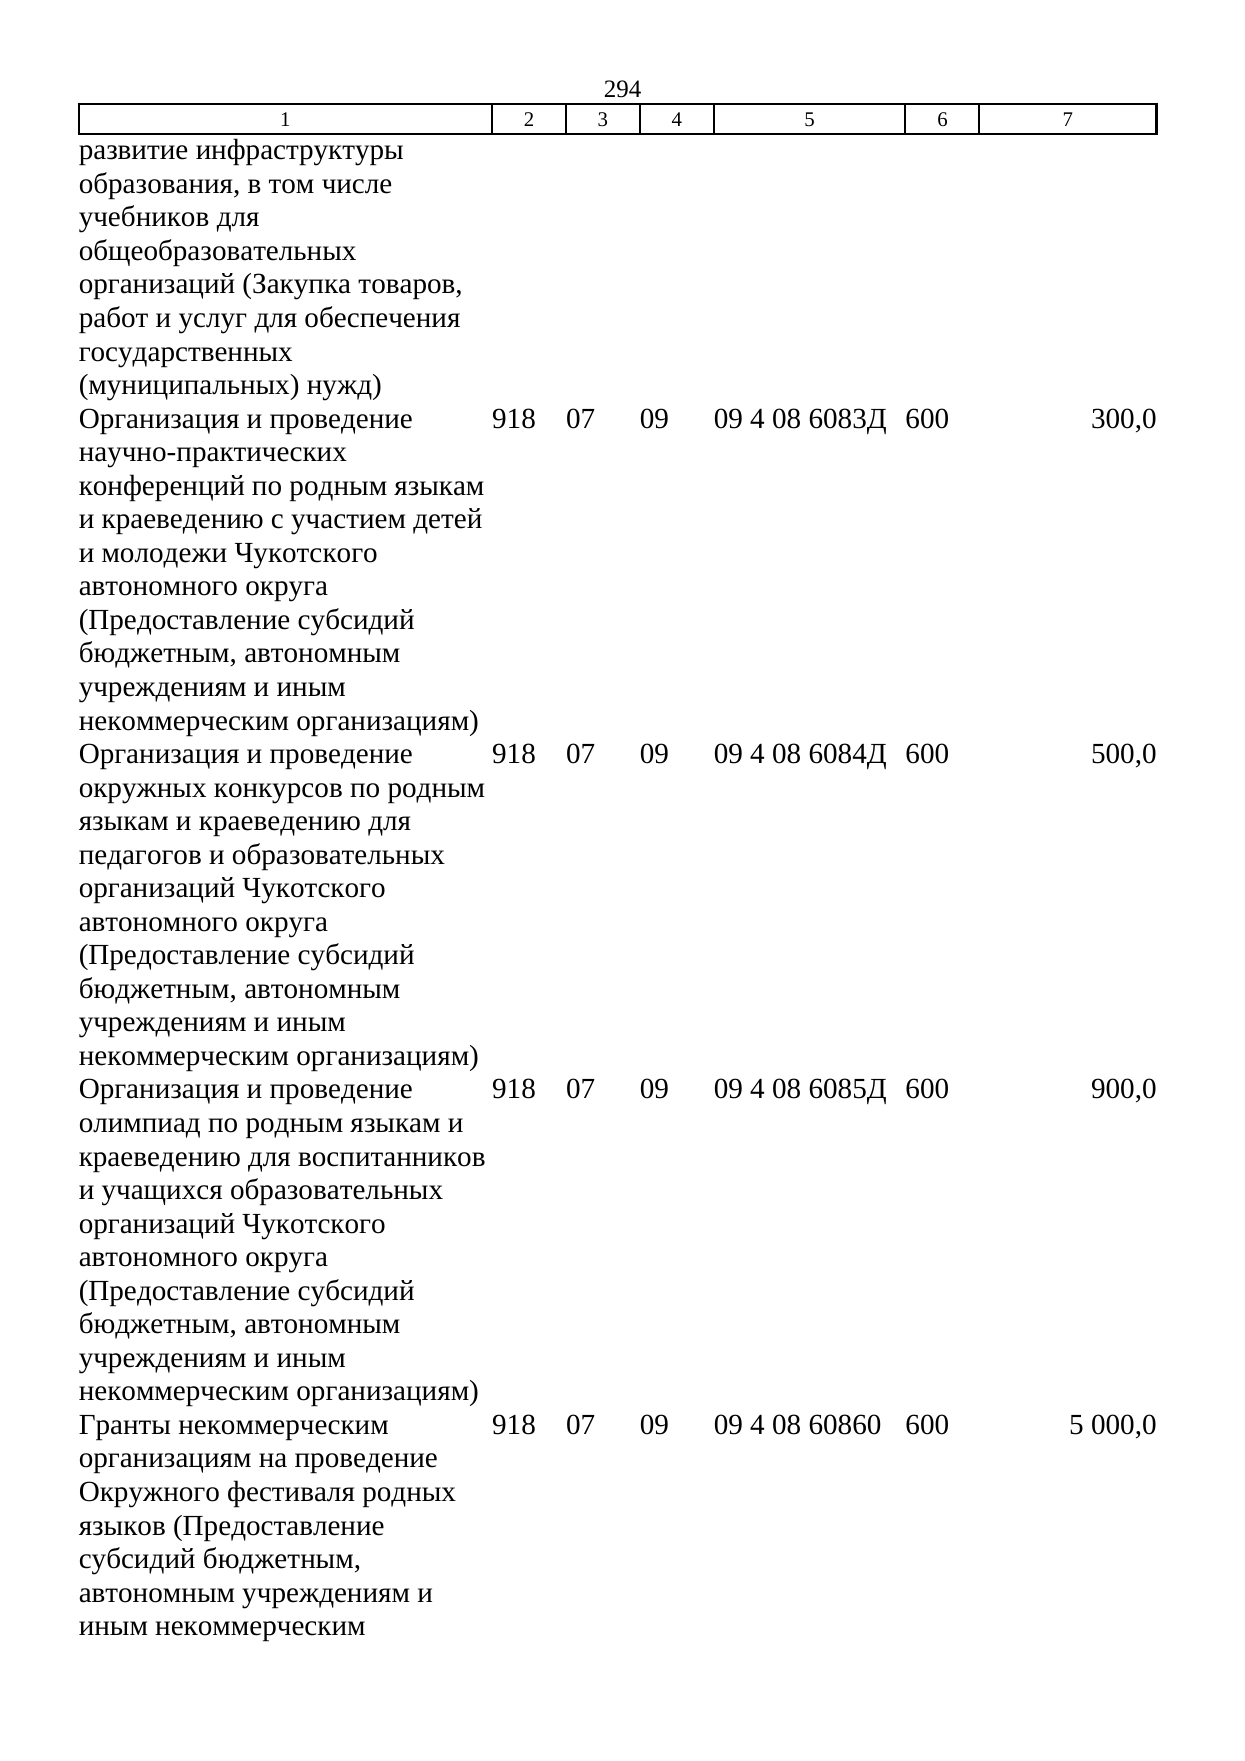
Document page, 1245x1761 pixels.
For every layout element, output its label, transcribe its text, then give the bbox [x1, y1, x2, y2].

table_header 7 [980, 105, 1155, 132]
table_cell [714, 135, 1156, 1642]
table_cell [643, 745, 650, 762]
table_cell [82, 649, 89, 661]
table_header 4 [641, 105, 713, 132]
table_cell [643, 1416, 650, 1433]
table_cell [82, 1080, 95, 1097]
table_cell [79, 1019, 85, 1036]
table_header 2 [493, 105, 565, 132]
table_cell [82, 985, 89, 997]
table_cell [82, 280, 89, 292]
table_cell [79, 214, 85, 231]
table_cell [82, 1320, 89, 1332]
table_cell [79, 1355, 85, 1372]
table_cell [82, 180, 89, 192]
table_header 1 [80, 105, 491, 132]
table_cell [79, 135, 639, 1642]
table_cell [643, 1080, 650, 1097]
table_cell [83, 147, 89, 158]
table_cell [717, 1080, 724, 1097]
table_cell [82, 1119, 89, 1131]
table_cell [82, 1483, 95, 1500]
table_header 3 [567, 105, 639, 132]
table_header 5 [715, 105, 904, 132]
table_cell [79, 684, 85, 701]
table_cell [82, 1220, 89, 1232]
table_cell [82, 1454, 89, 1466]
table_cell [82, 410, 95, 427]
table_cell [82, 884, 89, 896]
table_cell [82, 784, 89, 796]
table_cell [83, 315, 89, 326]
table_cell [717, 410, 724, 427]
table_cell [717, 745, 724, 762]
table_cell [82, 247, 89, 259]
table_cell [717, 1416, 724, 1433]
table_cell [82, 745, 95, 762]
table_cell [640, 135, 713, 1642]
table_header 6 [906, 105, 978, 132]
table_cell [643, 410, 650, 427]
